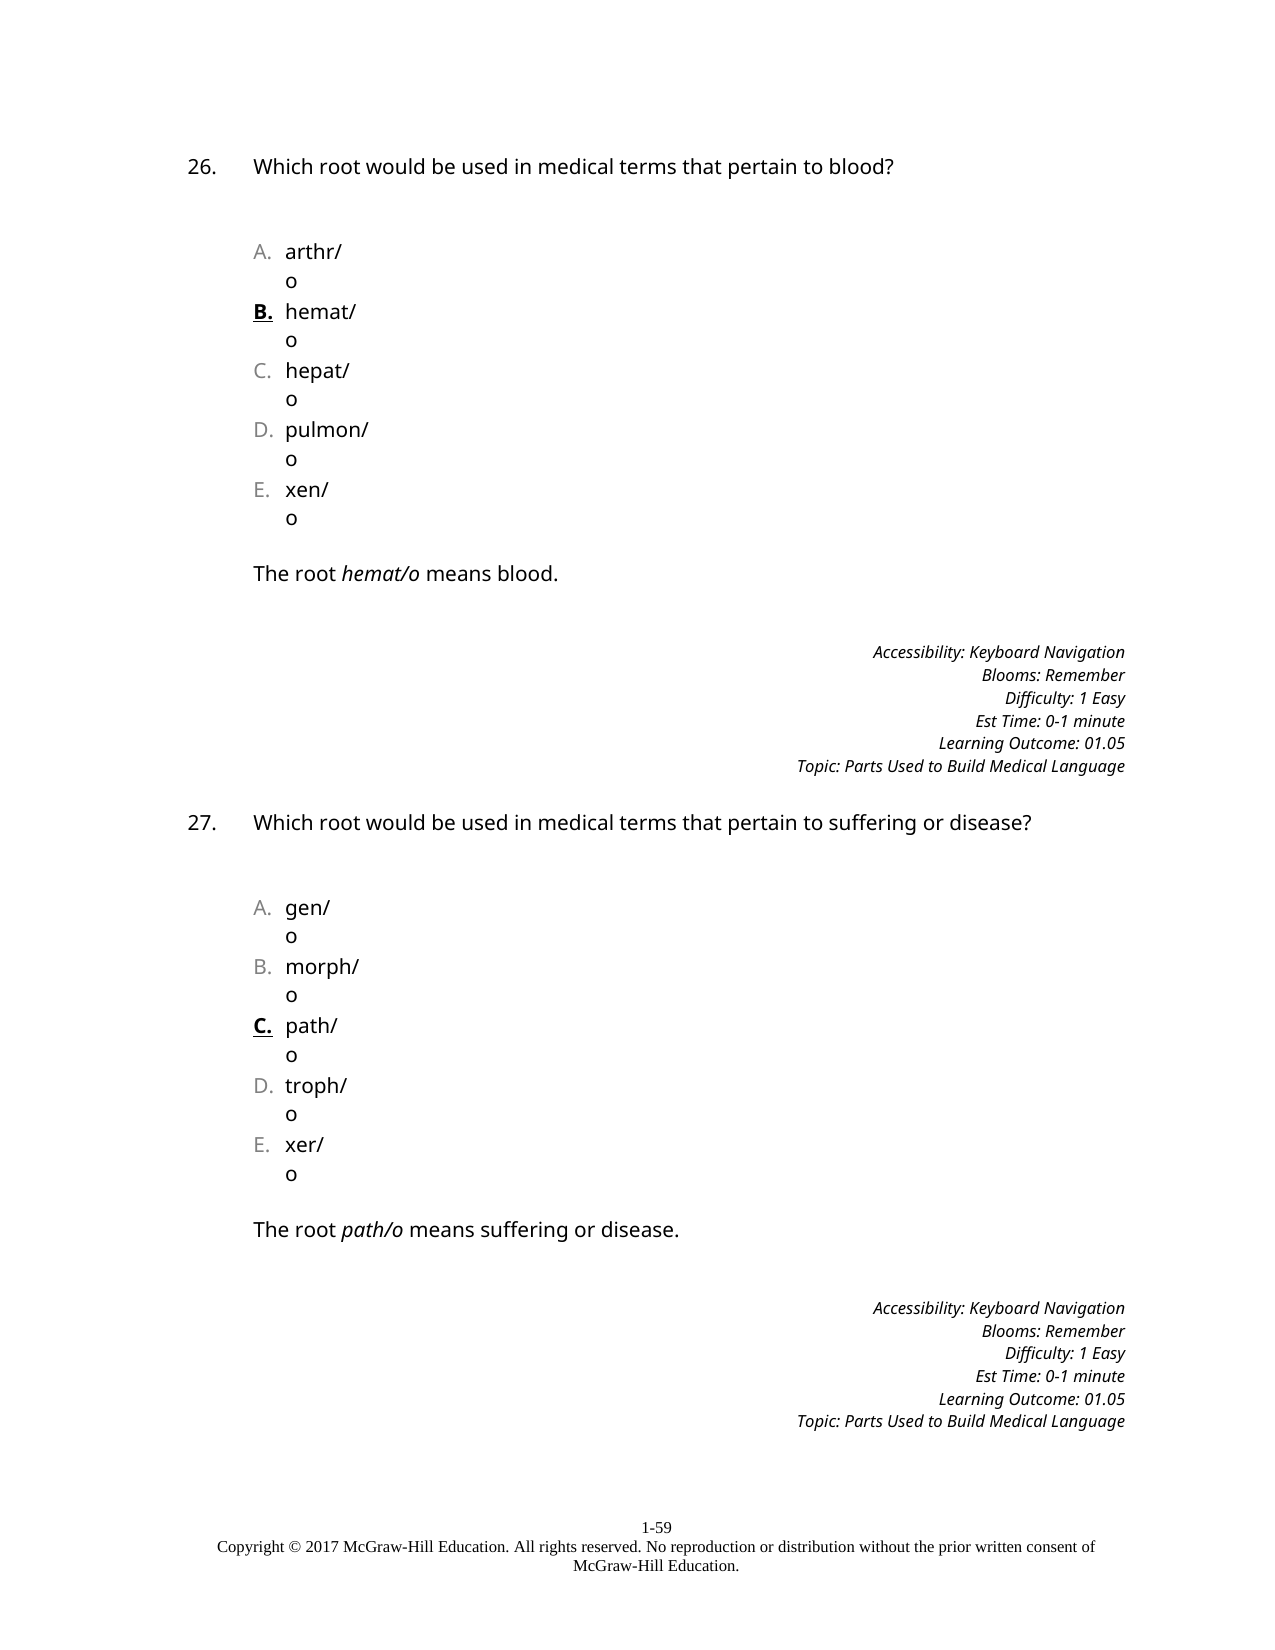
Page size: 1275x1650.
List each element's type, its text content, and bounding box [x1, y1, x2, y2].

table_header Accessibility: Keyboard Navigation Blooms: Remember Difficulty: 1 Easy Est Time: 0-1 minute Learning Outcome: 01.05 Topic: Parts Used to Build Medical Language [188, 1297, 1125, 1461]
table_header Which root would be used in medical terms that pertain to blood? The root hemat/o means blood. [253, 153, 1125, 616]
table_header Which root would be used in medical terms that pertain to suffering or disease? The root path/o means suffering or disease. [253, 808, 1125, 1271]
table_header 27. [188, 808, 253, 1271]
table_header 26. [188, 153, 253, 616]
table_header Accessibility: Keyboard Navigation Blooms: Remember Difficulty: 1 Easy Est Time: 0-1 minute Learning Outcome: 01.05 Topic: Parts Used to Build Medical Language [188, 641, 1125, 805]
